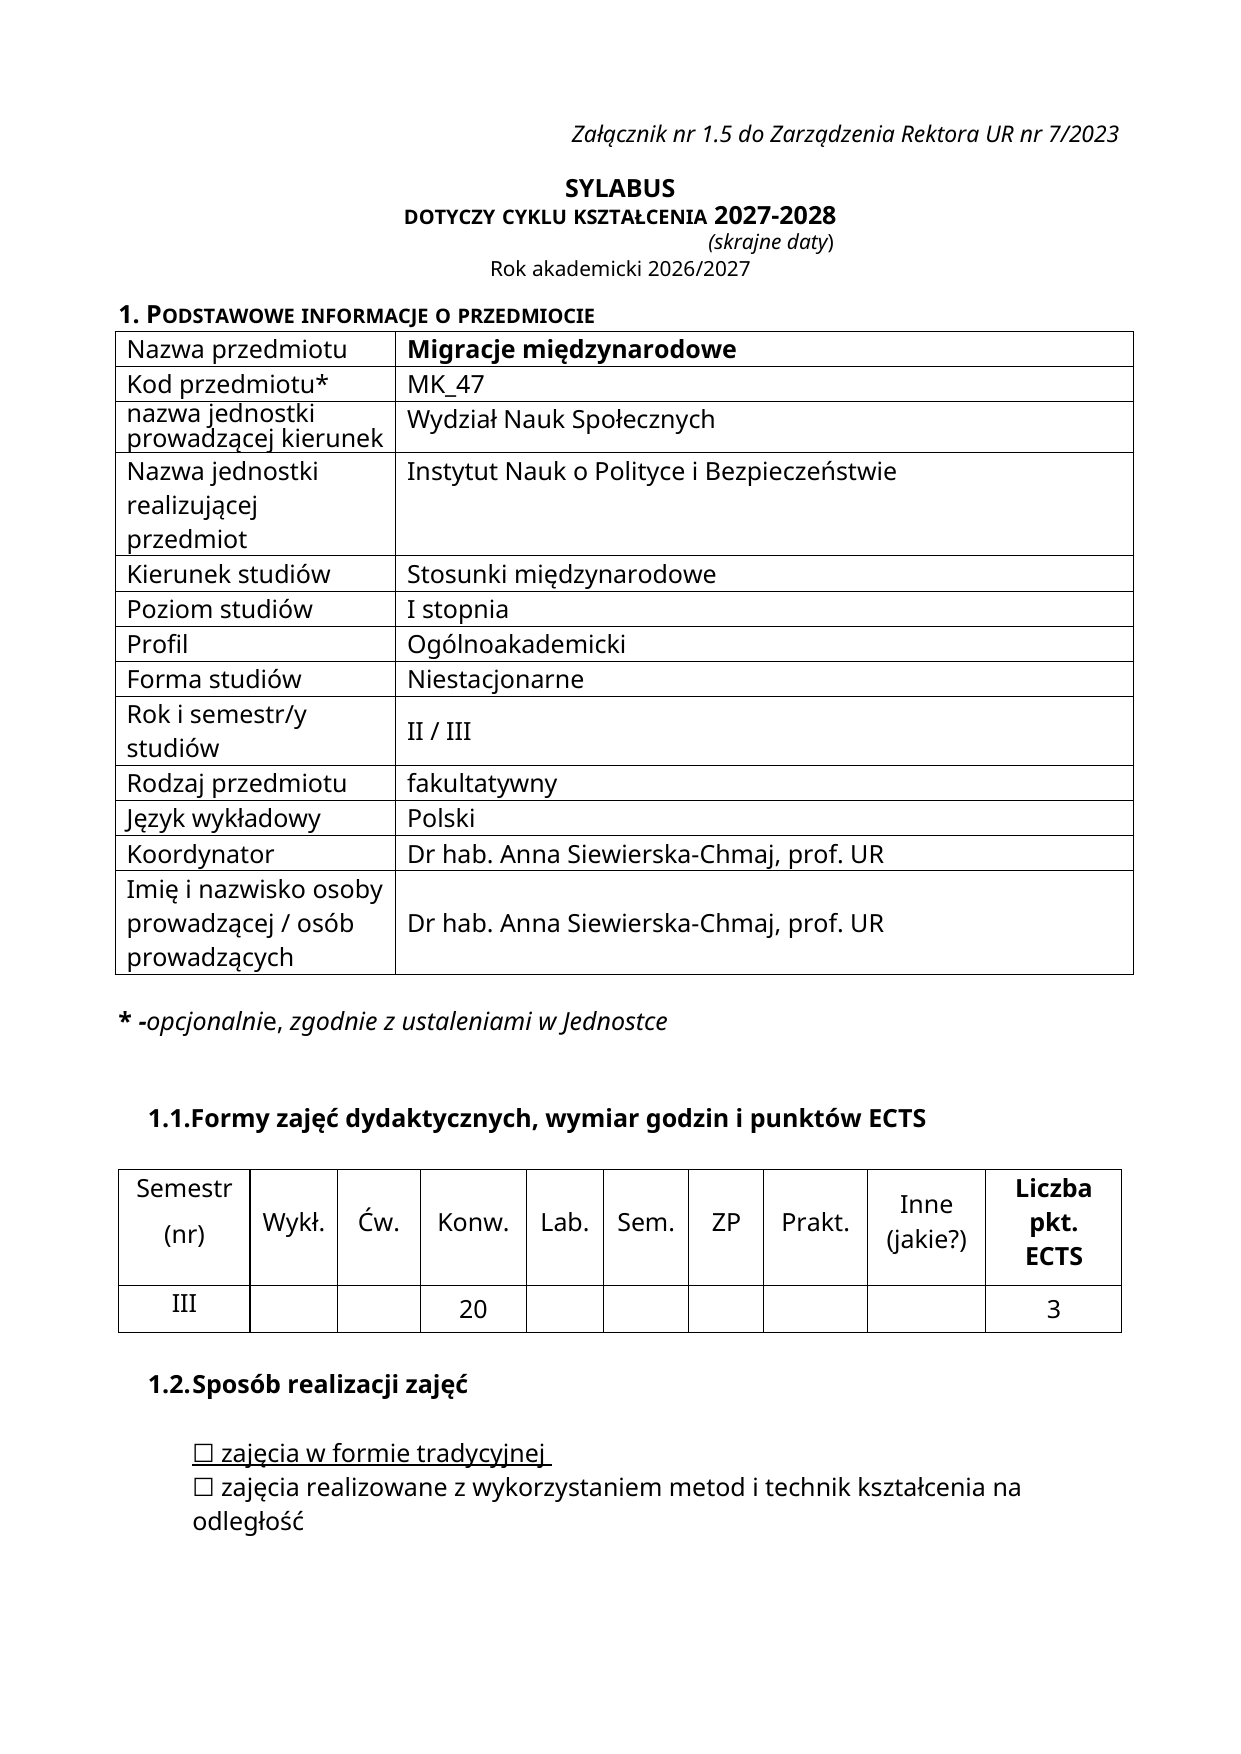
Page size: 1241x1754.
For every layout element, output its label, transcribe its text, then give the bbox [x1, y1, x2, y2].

table_cell [527, 1286, 603, 1332]
table_cell Dr hab. Anna Siewierska-Chmaj, prof. UR [396, 836, 1133, 870]
table_cell [689, 1286, 763, 1332]
table_header Migracje międzynarodowe [396, 332, 1133, 366]
table_cell Koordynator [116, 836, 395, 870]
table_cell Rok i semestr/y studiów [116, 697, 395, 765]
table_header Semestr (nr) [119, 1170, 249, 1285]
text dotyczy cyklu kształcenia 2027-2028 [118, 204, 1122, 229]
table_cell Rodzaj przedmiotu [116, 766, 395, 800]
text 1.2. Sposób realizacji zajęć [148, 1367, 1122, 1401]
text SYLABUS [118, 170, 1122, 204]
table_cell [764, 1286, 867, 1332]
table_cell Niestacjonarne [396, 662, 1133, 696]
text 1. Podstawowe informacje o przedmiocie [118, 297, 1122, 331]
table_cell II / III [396, 697, 1133, 765]
table_cell Polski [396, 801, 1133, 835]
table_cell Język wykładowy [116, 801, 395, 835]
table_header Konw. [421, 1170, 526, 1285]
table_cell Kod przedmiotu* [116, 367, 395, 401]
table_cell Imię i nazwisko osoby prowadzącej / osób prowadzących [116, 871, 395, 973]
table_cell III [119, 1286, 249, 1332]
table_header Ćw. [338, 1170, 420, 1285]
table_cell [338, 1286, 420, 1332]
table_cell Nazwa jednostki realizującej przedmiot [116, 453, 395, 555]
table_header ZP [689, 1170, 763, 1285]
table_cell Dr hab. Anna Siewierska-Chmaj, prof. UR [396, 871, 1133, 973]
text 1.1.Formy zajęć dydaktycznych, wymiar godzin i punktów ECTS [148, 1101, 1122, 1135]
table_header Lab. [527, 1170, 603, 1285]
table_cell Instytut Nauk o Polityce i Bezpieczeństwie [396, 453, 1133, 555]
table_header Nazwa przedmiotu [116, 332, 395, 366]
table_cell Poziom studiów [116, 592, 395, 626]
table_cell Ogólnoakademicki [396, 627, 1133, 661]
table_cell 3 [986, 1286, 1121, 1332]
table_cell I stopnia [396, 592, 1133, 626]
text Załącznik nr 1.5 do Zarządzenia Rektora UR nr 7/2023 [118, 118, 1122, 149]
table_cell Wydział Nauk Społecznych [396, 402, 1133, 452]
table_cell [251, 1286, 337, 1332]
text ☐ zajęcia w formie tradycyjnej [192, 1435, 1122, 1469]
text (skrajne daty) [634, 229, 1122, 254]
table_header Wykł. [251, 1170, 337, 1285]
table_cell Stosunki międzynarodowe [396, 556, 1133, 591]
table_cell Kierunek studiów [116, 556, 395, 591]
table_cell 20 [421, 1286, 526, 1332]
table_cell [868, 1286, 985, 1332]
text ☐ zajęcia realizowane z wykorzystaniem metod i technik kształcenia na odległość [192, 1469, 1122, 1537]
table_header Inne (jakie?) [868, 1170, 985, 1285]
text Rok akademicki 2026/2027 [118, 254, 1122, 283]
table_cell [604, 1286, 688, 1332]
table_cell Profil [116, 627, 395, 661]
table_header Liczba pkt. ECTS [986, 1170, 1121, 1285]
table_cell MK_47 [396, 367, 1133, 401]
table_cell Forma studiów [116, 662, 395, 696]
text * -opcjonalnie, zgodnie z ustaleniami w Jednostce [118, 1004, 1122, 1038]
table_cell nazwa jednostki prowadzącej kierunek [116, 402, 395, 452]
table_header Sem. [604, 1170, 688, 1285]
table_cell fakultatywny [396, 766, 1133, 800]
table_header Prakt. [764, 1170, 867, 1285]
